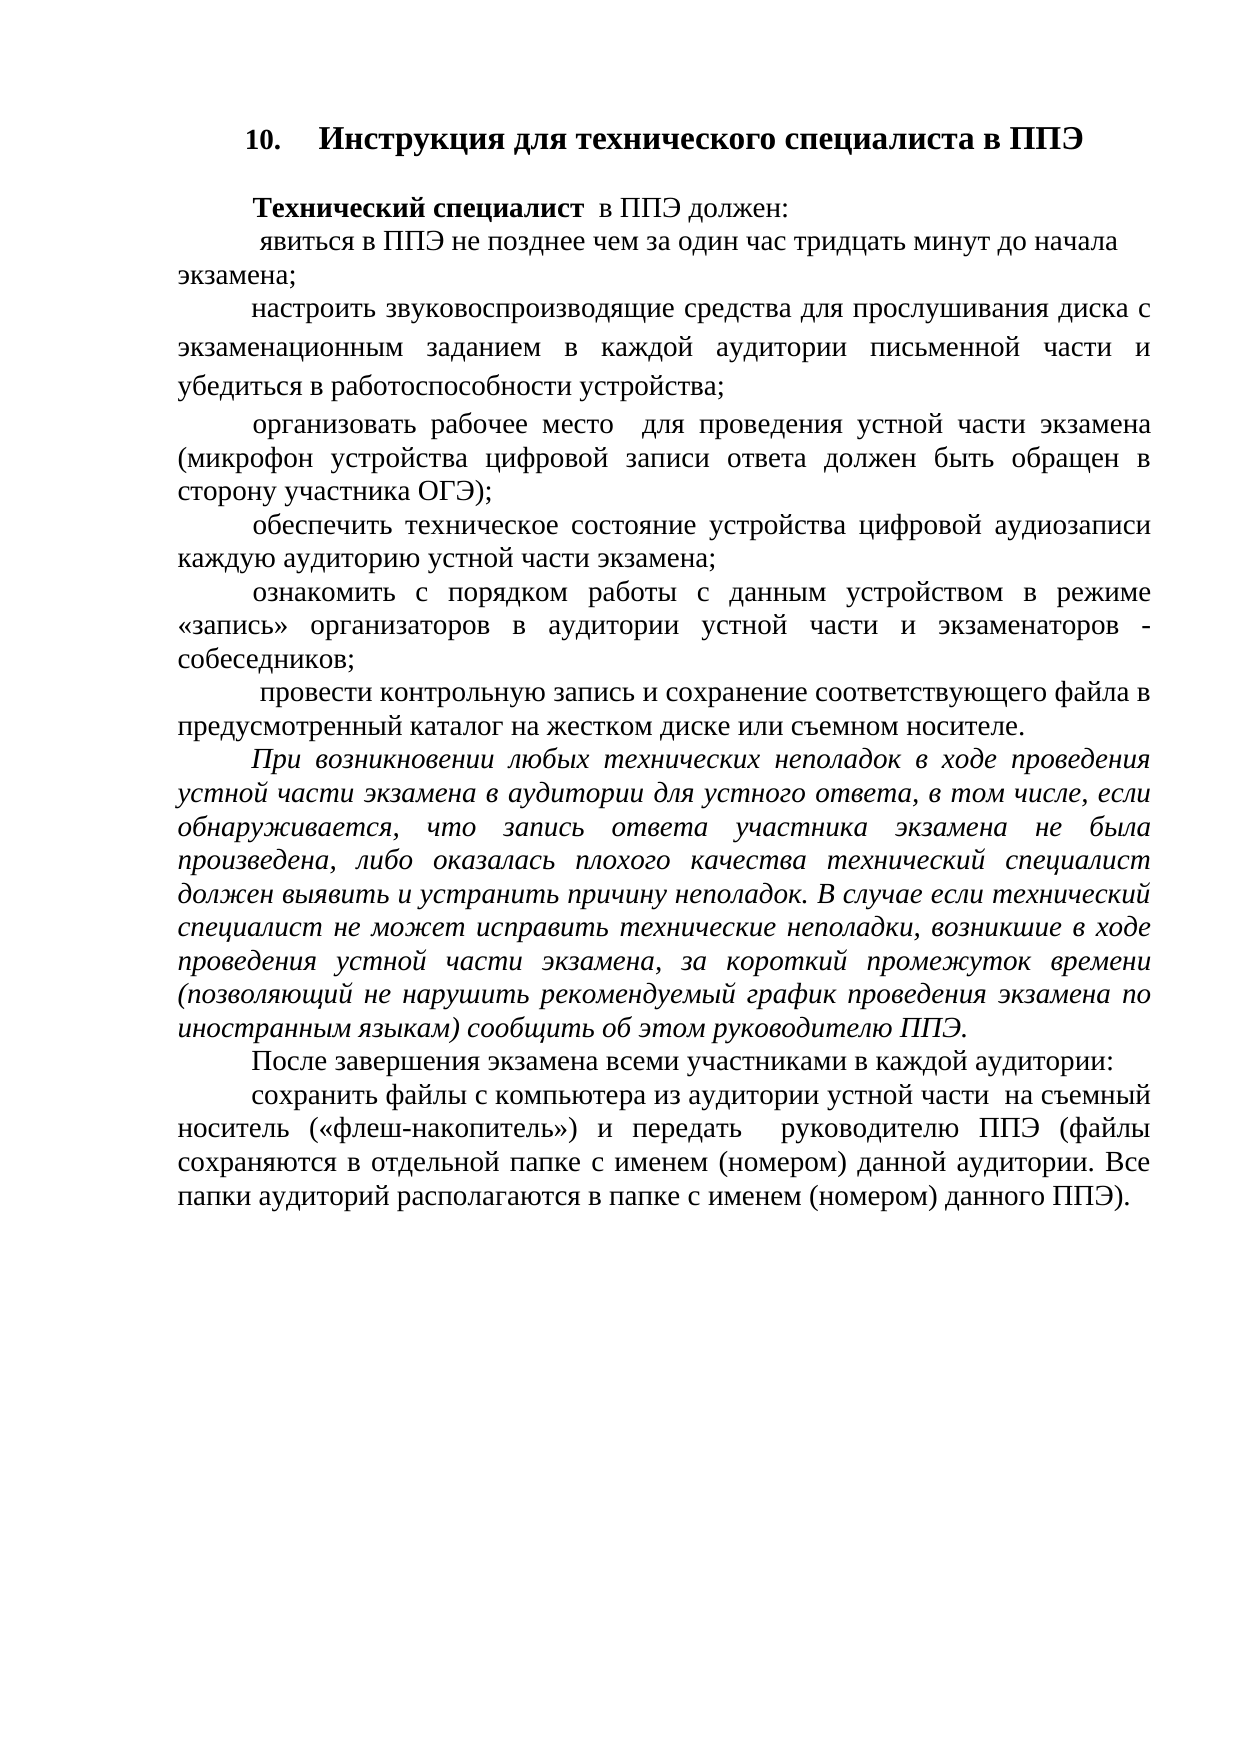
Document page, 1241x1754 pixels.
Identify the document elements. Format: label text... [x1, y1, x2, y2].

text настроить звуковоспроизводящие средства для прослушивания диска с экзаменационным заданием в каждой аудитории письменной части и убедиться в работоспособности устройства; [177, 291, 1152, 401]
text явиться в ППЭ не позднее чем за один час тридцать минут до начала экзамена; [177, 223, 1152, 291]
text После завершения экзамена всеми участниками в каждой аудитории: [177, 1043, 1152, 1077]
text ознакомить с порядком работы с данным устройством в режиме «запись» организаторов в аудитории устной части и экзаменаторов - собеседников; [177, 574, 1152, 674]
text При возникновении любых технических неполадок в ходе проведения устной части экзамена в аудитории для устного ответа, в том числе, если обнаруживается, что запись ответа участника экзамена не была произведена, либо оказалась плохого качества технический специалист должен выявить и устранить причину неполадок. В случае если технический специалист не может исправить технические неполадки, возникшие в ходе проведения устной части экзамена, за короткий промежуток времени (позволяющий не нарушить рекомендуемый график проведения экзамена по иностранным языкам) сообщить об этом руководителю ППЭ. [177, 742, 1152, 1043]
text организовать рабочее место для проведения устной части экзамена (микрофон устройства цифровой записи ответа должен быть обращен в сторону участника ОГЭ); [177, 406, 1152, 507]
text сохранить файлы с компьютера из аудитории устной части на съемный носитель («флеш-накопитель») и передать руководителю ППЭ (файлы сохраняются в отдельной папке с именем (номером) данной аудитории. Все папки аудиторий располагаются в папке с именем (номером) данного ППЭ). [177, 1077, 1152, 1211]
text обеспечить техническое состояние устройства цифровой аудиозаписи каждую аудиторию устной части экзамена; [177, 507, 1152, 574]
text Технический специалист в ППЭ должен: [177, 190, 1152, 223]
text провести контрольную запись и сохранение соответствующего файла в предусмотренный каталог на жестком диске или съемном носителе. [177, 674, 1152, 742]
text Инструкция для технического специалиста в ППЭ [177, 118, 1152, 156]
